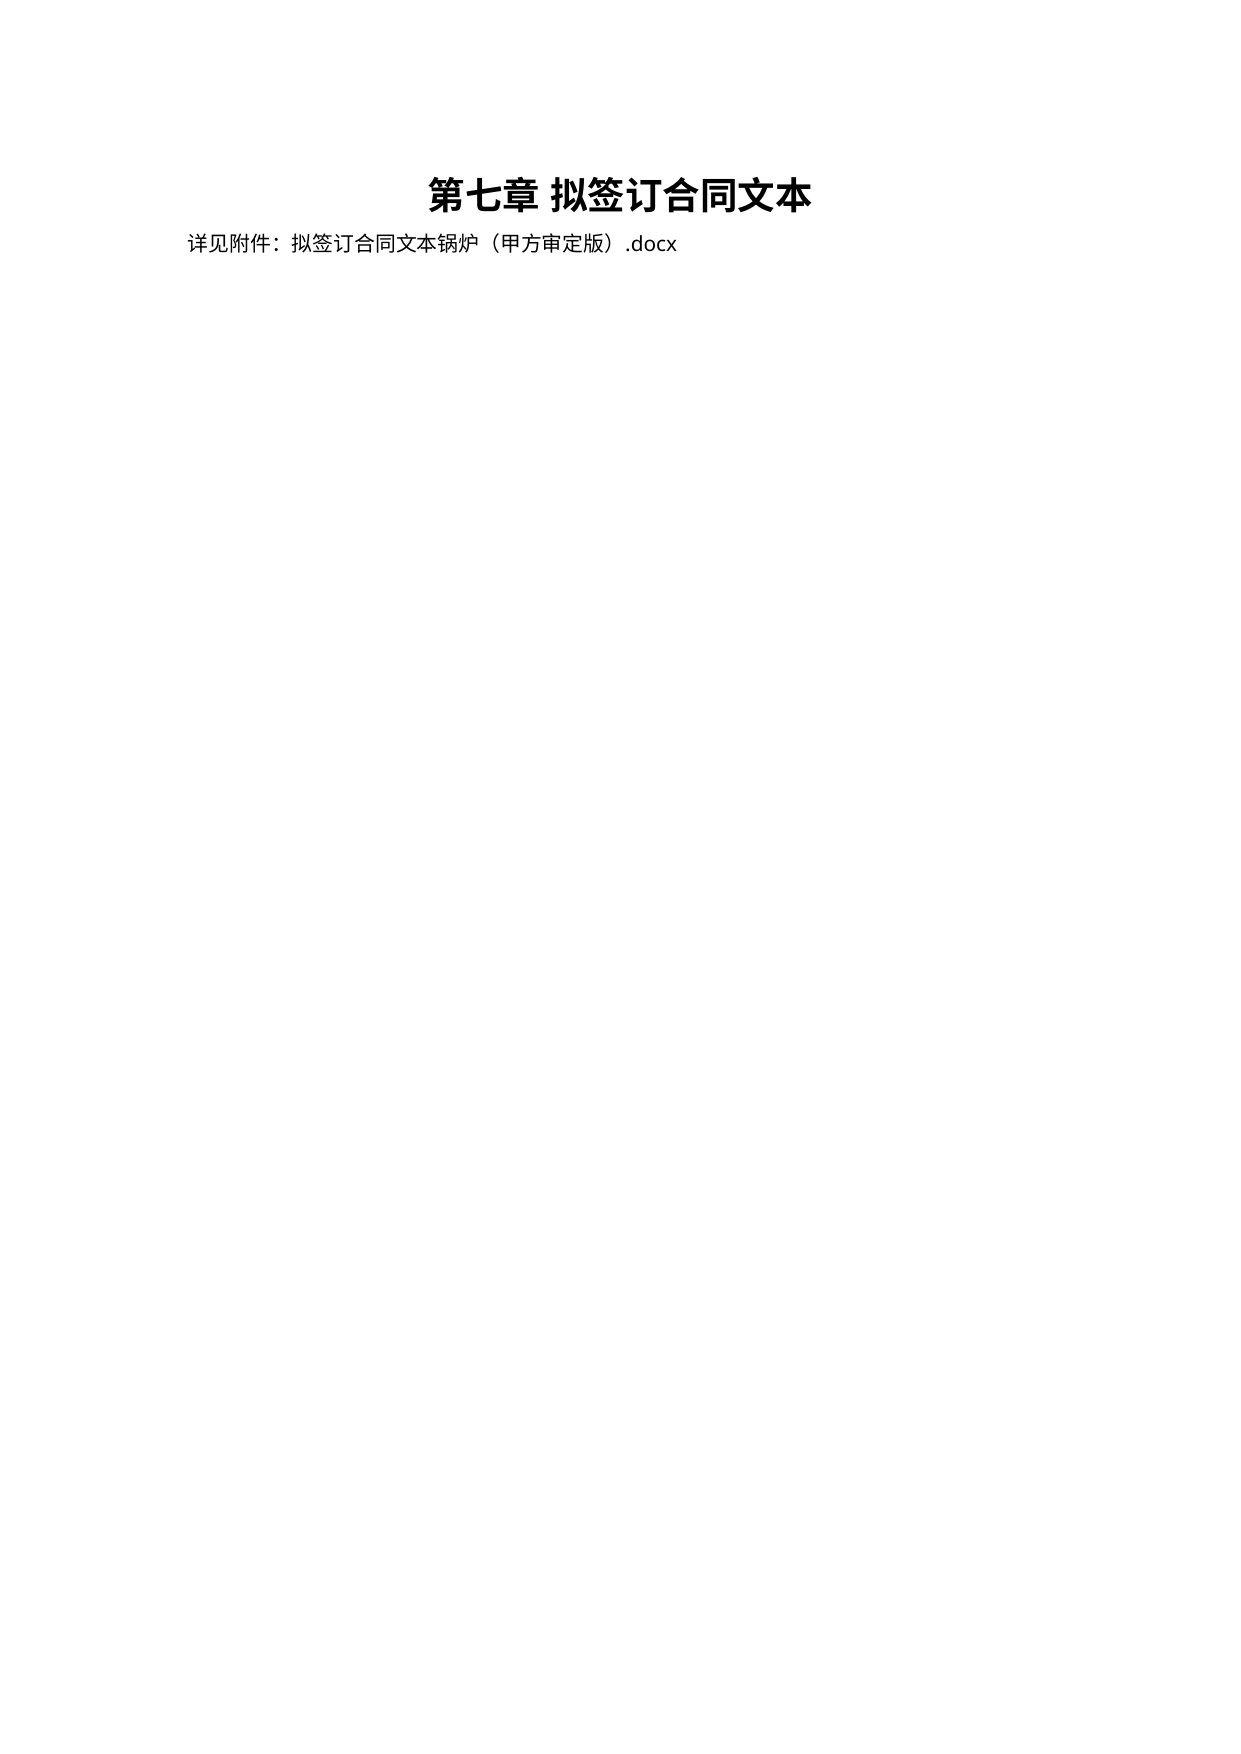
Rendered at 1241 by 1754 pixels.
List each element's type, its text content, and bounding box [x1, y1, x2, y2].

text 详见附件：拟签订合同文本锅炉（甲方审定版）.docx [187, 227, 1053, 259]
text 第七章 拟签订合同文本 [187, 162, 1053, 227]
